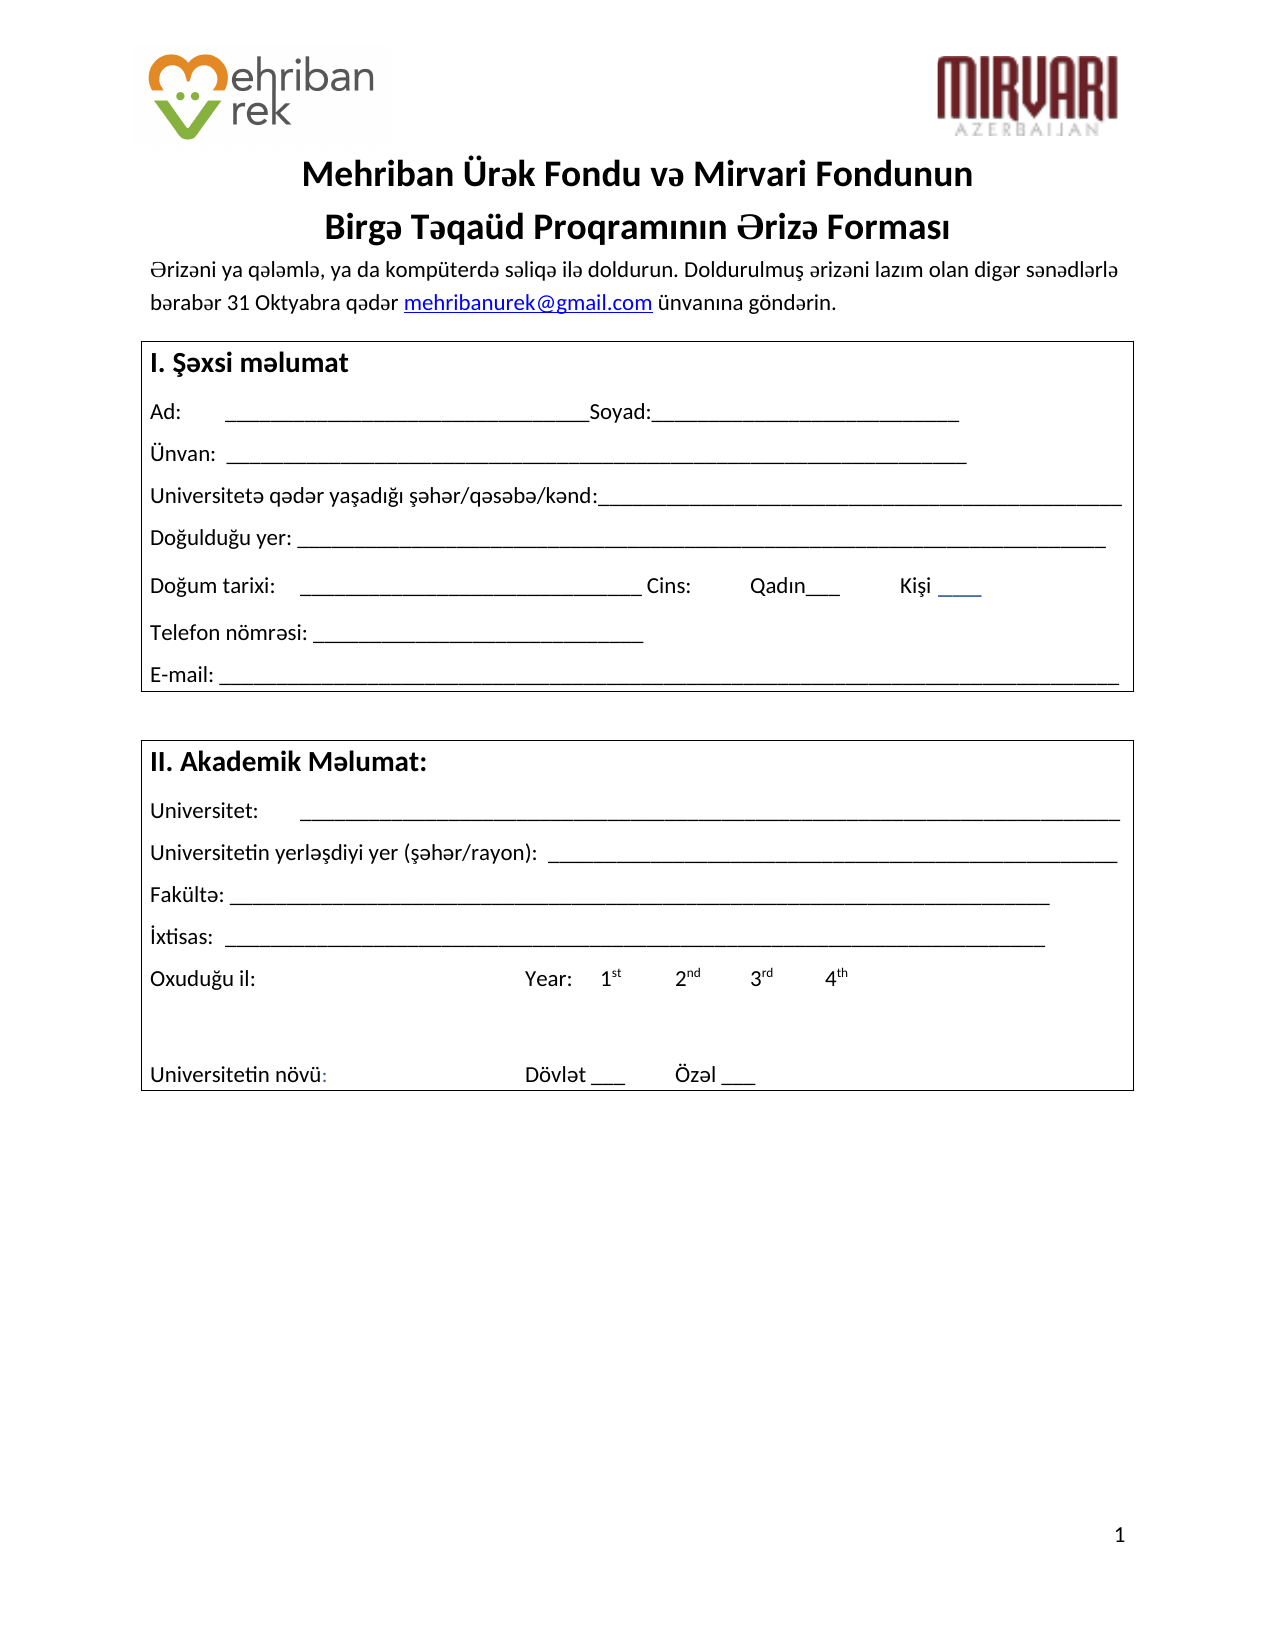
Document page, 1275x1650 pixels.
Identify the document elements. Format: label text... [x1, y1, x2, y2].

subtitle II. Akademik Məlumat: [142, 741, 1133, 779]
subtitle Oxuduğu il: Year: 1st 2nd 3rd 4th [142, 961, 1133, 992]
subtitle Telefon nömrəsi: _____________________________ [142, 615, 1133, 647]
text Mehriban Ürək Fondu və Mirvari Fondunun [150, 150, 1125, 196]
subtitle Universitetə qədər yaşadığı şəhər/qəsəbə/kənd:______________________________________________ [142, 478, 1133, 509]
subtitle Ünvan: _________________________________________________________________ [142, 436, 1133, 467]
subtitle Doğulduğu yer: _______________________________________________________________________ [142, 520, 1133, 551]
subtitle Ad: ________________________________Soyad:___________________________ [142, 394, 1133, 425]
subtitle E-mail: _______________________________________________________________________________ [142, 657, 1133, 691]
subtitle Universitetin yerləşdiyi yer (şəhər/rayon): __________________________________________________ [142, 835, 1133, 867]
text Ərizəni ya qələmlə, ya da kompüterdə səliqə ilə doldurun. Doldurulmuş ərizəni lazım olan digər sənədlərlə bərabər 31 Oktyabra qədər mehribanurek@gmail.com ünvanına göndərin. [150, 255, 1125, 316]
text Birgə Təqaüd Proqramının Ərizə Forması [150, 203, 1125, 248]
subtitle Universitetin növü: Dövlət ___ Özəl ___ [142, 1057, 1133, 1090]
subtitle Universitet: ________________________________________________________________________ [142, 793, 1133, 824]
subtitle Fakültə: ________________________________________________________________________ [142, 877, 1133, 908]
picture [131, 43, 392, 150]
subtitle İxtisas: ________________________________________________________________________ [142, 919, 1133, 951]
picture [937, 56, 1120, 134]
subtitle I. Şəxsi məlumat [142, 342, 1133, 379]
subtitle Doğum tarixi: ______________________________ Cins: Qadın___ Kişi ___ [142, 562, 1133, 601]
